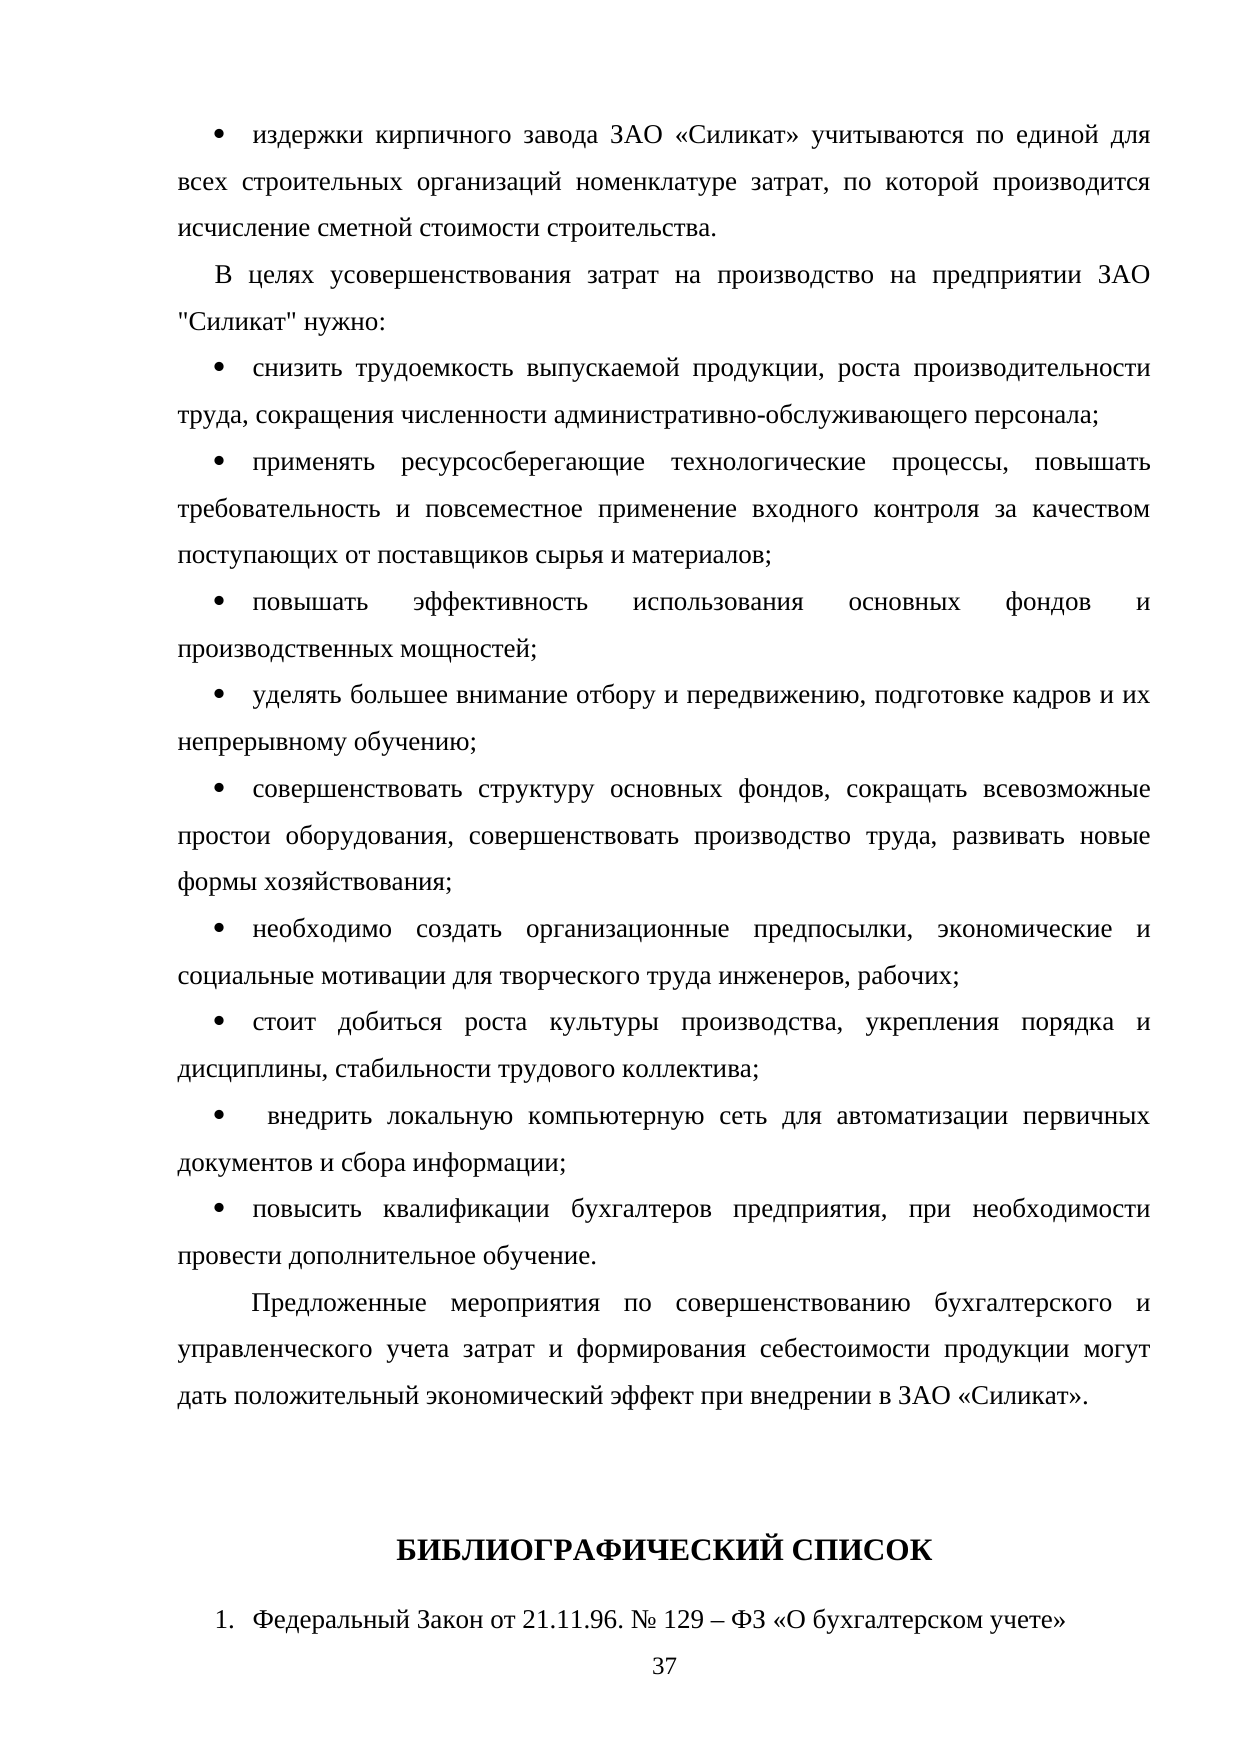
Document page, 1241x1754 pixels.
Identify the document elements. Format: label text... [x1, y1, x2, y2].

text БИБЛИОГРАФИЧЕСКИЙ СПИСОК [177, 1531, 1152, 1567]
list Федеральный Закон от 21.11.96. № 129 – ФЗ «О бухгалтерском учете» [177, 1603, 1152, 1634]
text Предложенные мероприятия по совершенствованию бухгалтерского и управленческого учета затрат и формирования себестоимости продукции могут дать положительный экономический эффект при внедрении в ЗАО «Силикат». [177, 1286, 1152, 1410]
list стоит добиться роста культуры производства, укрепления порядка и дисциплины, стабильности трудового коллектива; [177, 1006, 1152, 1083]
list необходимо создать организационные предпосылки, экономические и социальные мотивации для творческого труда инженеров, рабочих; [177, 912, 1152, 990]
list повысить квалификации бухгалтеров предприятия, при необходимости провести дополнительное обучение. [177, 1192, 1152, 1270]
list внедрить локальную компьютерную сеть для автоматизации первичных документов и сбора информации; [177, 1099, 1152, 1177]
text В целях усовершенствования затрат на производство на предприятии ЗАО "Силикат" нужно: [177, 258, 1152, 336]
list совершенствовать структуру основных фондов, сокращать всевозможные простои оборудования, совершенствовать производство труда, развивать новые формы хозяйствования; [177, 772, 1152, 897]
list применять ресурсосберегающие технологические процессы, повышать требовательность и повсеместное применение входного контроля за качеством поступающих от поставщиков сырья и материалов; [177, 445, 1152, 569]
list издержки кирпичного завода ЗАО «Силикат» учитываются по единой для всех строительных организаций номенклатуре затрат, по которой производится исчисление сметной стоимости строительства. [177, 118, 1152, 243]
list повышать эффективность использования основных фондов и производственных мощностей; [177, 585, 1152, 663]
list уделять большее внимание отбору и передвижению, подготовке кадров и их непрерывному обучению; [177, 678, 1152, 756]
list снизить трудоемкость выпускаемой продукции, роста производительности труда, сокращения численности административно-обслуживающего персонала; [177, 352, 1152, 429]
